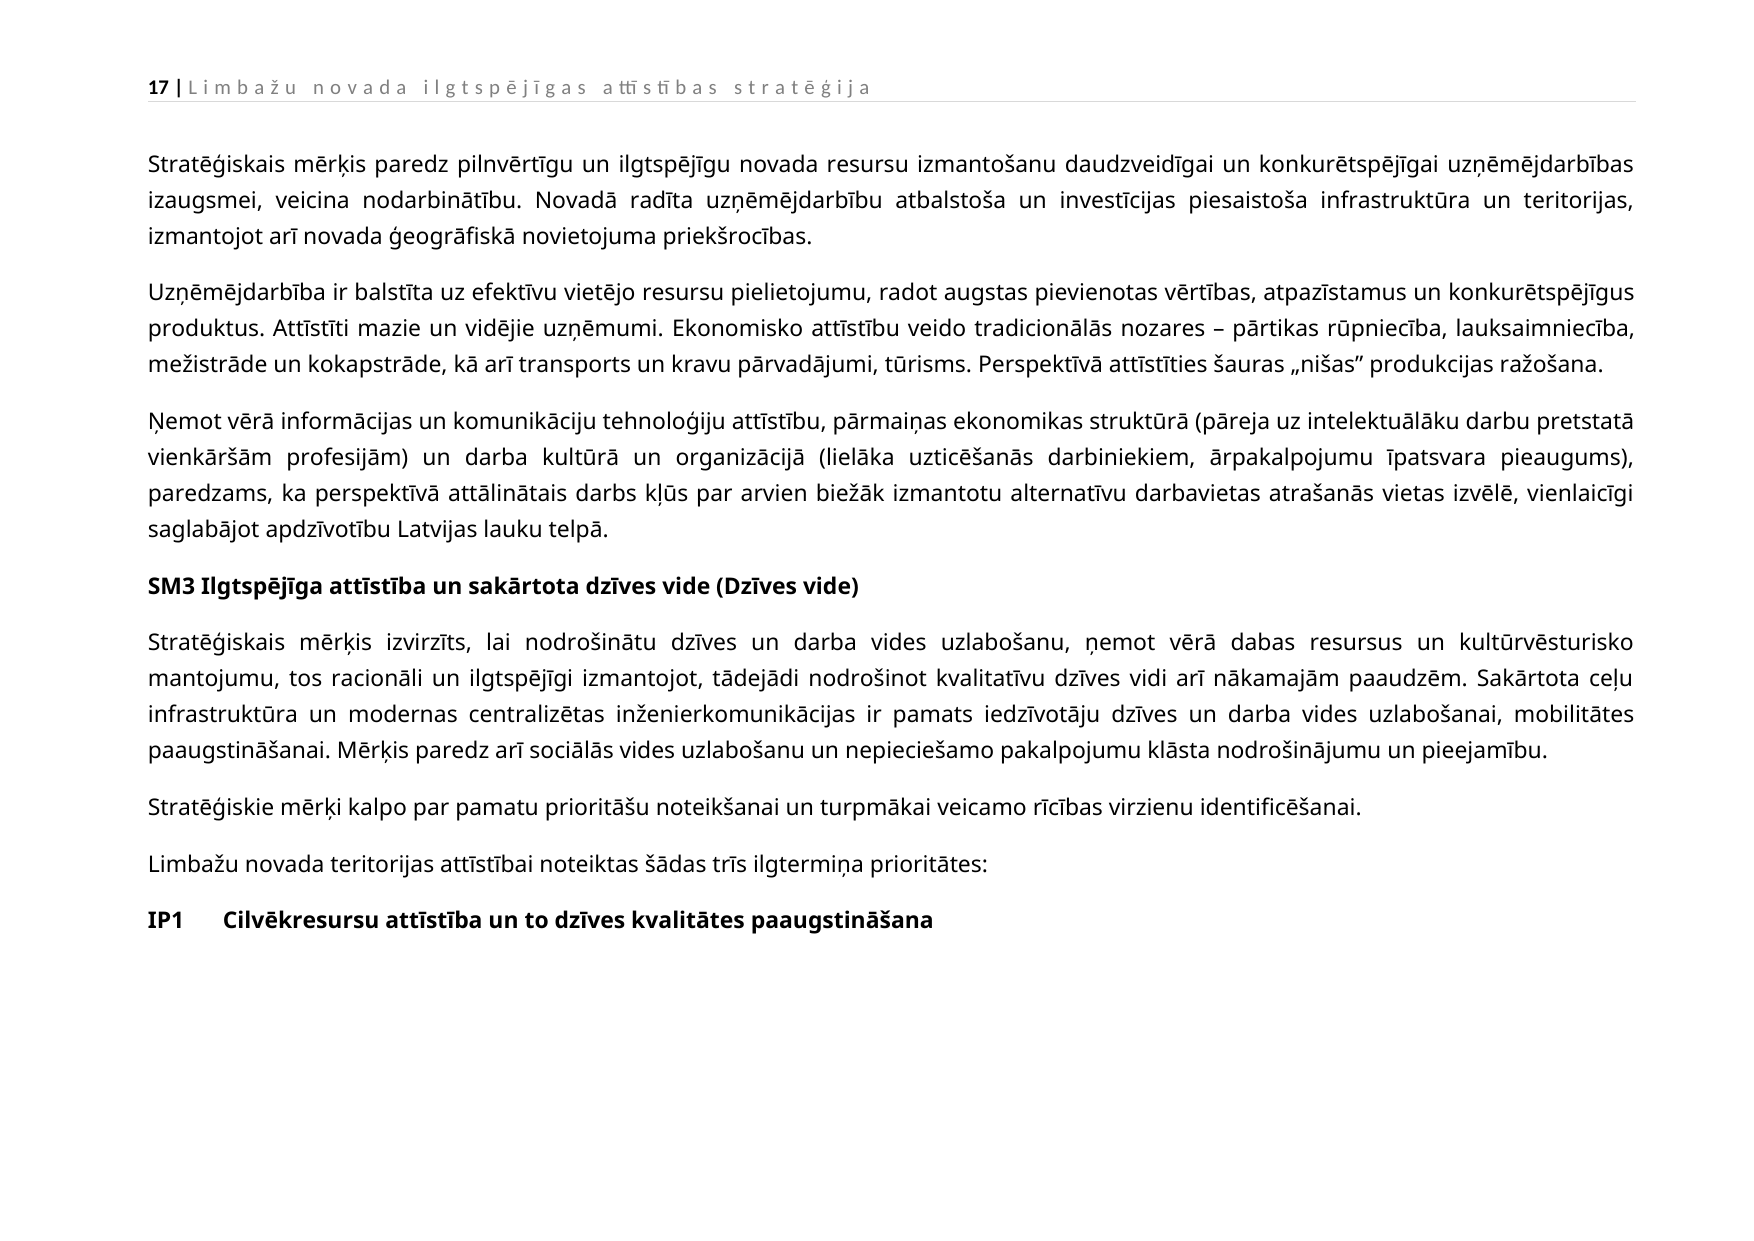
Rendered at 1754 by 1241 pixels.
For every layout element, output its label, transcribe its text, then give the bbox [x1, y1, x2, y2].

text IP1 Cilvēkresursu attīstība un to dzīves kvalitātes paaugstināšana [148, 904, 1636, 936]
text Ņemot vērā informācijas un komunikāciju tehnoloģiju attīstību, pārmaiņas ekonomikas struktūrā (pāreja uz intelektuālāku darbu pretstatā vienkāršām profesijām) un darba kultūrā un organizācijā (lielāka uzticēšanās darbiniekiem, ārpakalpojumu īpatsvara pieaugums), paredzams, ka perspektīvā attālinātais darbs kļūs par arvien biežāk izmantotu alternatīvu darbavietas atrašanās vietas izvēlē, vienlaicīgi saglabājot apdzīvotību Latvijas lauku telpā. [148, 405, 1636, 544]
text Uzņēmējdarbība ir balstīta uz efektīvu vietējo resursu pielietojumu, radot augstas pievienotas vērtības, atpazīstamus un konkurētspējīgus produktus. Attīstīti mazie un vidējie uzņēmumi. Ekonomisko attīstību veido tradicionālās nozares – pārtikas rūpniecība, lauksaimniecība, mežistrāde un kokapstrāde, kā arī transports un kravu pārvadājumi, tūrisms. Perspektīvā attīstīties šauras „nišas” produkcijas ražošana. [148, 276, 1636, 379]
text Limbažu novada teritorijas attīstībai noteiktas šādas trīs ilgtermiņa prioritātes: [148, 848, 1636, 879]
text Stratēģiskais mērķis izvirzīts, lai nodrošinātu dzīves un darba vides uzlabošanu, ņemot vērā dabas resursus un kultūrvēsturisko mantojumu, tos racionāli un ilgtspējīgi izmantojot, tādejādi nodrošinot kvalitatīvu dzīves vidi arī nākamajām paaudzēm. Sakārtota ceļu infrastruktūra un modernas centralizētas inženierkomunikācijas ir pamats iedzīvotāju dzīves un darba vides uzlabošanai, mobilitātes paaugstināšanai. Mērķis paredz arī sociālās vides uzlabošanu un nepieciešamo pakalpojumu klāsta nodrošinājumu un pieejamību. [148, 626, 1636, 765]
text Stratēģiskie mērķi kalpo par pamatu prioritāšu noteikšanai un turpmākai veicamo rīcības virzienu identificēšanai. [148, 791, 1636, 822]
text Stratēģiskais mērķis paredz pilnvērtīgu un ilgtspējīgu novada resursu izmantošanu daudzveidīgai un konkurētspējīgai uzņēmējdarbības izaugsmei, veicina nodarbinātību. Novadā radīta uzņēmējdarbību atbalstoša un investīcijas piesaistoša infrastruktūra un teritorijas, izmantojot arī novada ģeogrāfiskā novietojuma priekšrocības. [148, 148, 1636, 251]
text SM3 Ilgtspējīga attīstība un sakārtota dzīves vide (Dzīves vide) [148, 569, 1636, 601]
